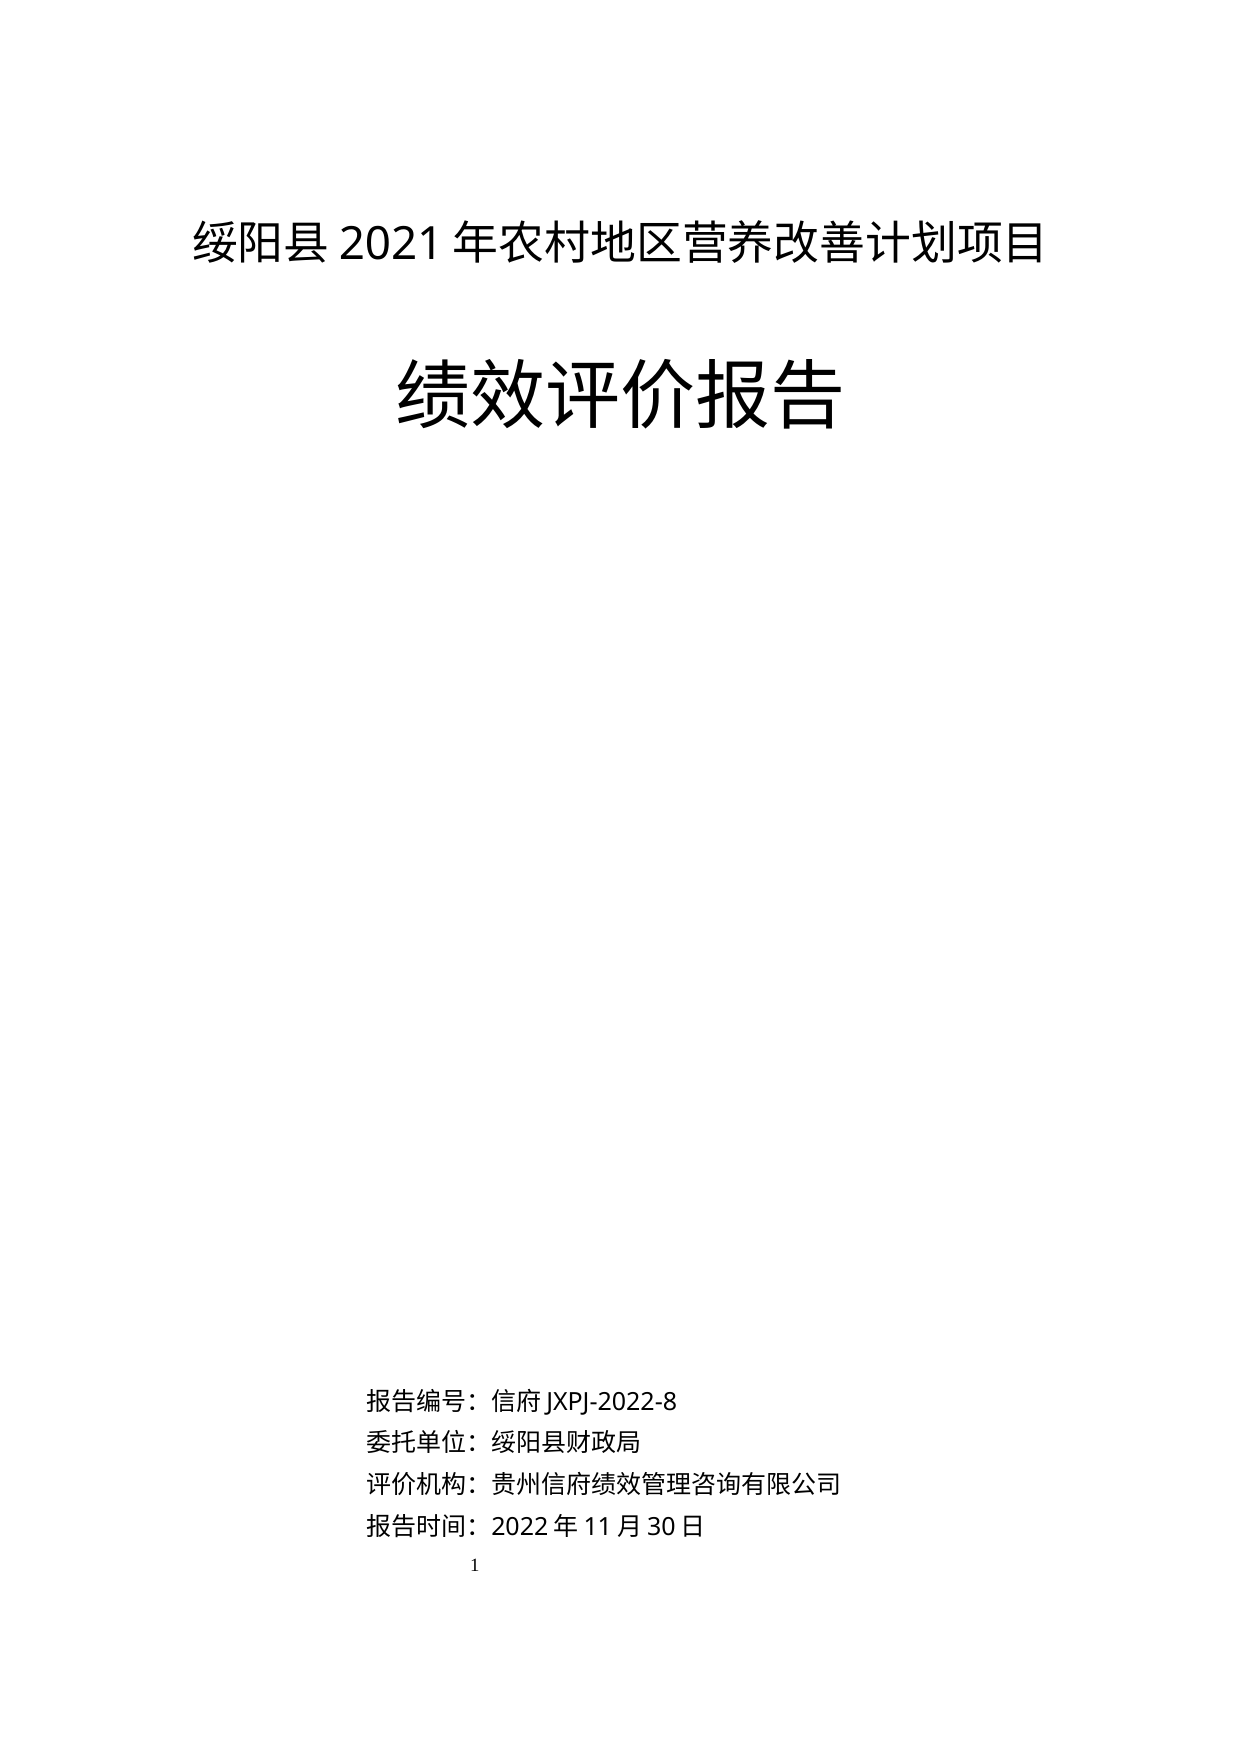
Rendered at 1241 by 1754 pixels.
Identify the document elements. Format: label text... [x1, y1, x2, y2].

text 报告时间：2022年11月30日 [153, 1502, 1087, 1543]
text 评价机构：贵州信府绩效管理咨询有限公司 [153, 1460, 1087, 1502]
text 报告编号：信府JXPJ-2022-8 [153, 1377, 1087, 1418]
text 绩效评价报告 [153, 336, 1087, 444]
text 委托单位：绥阳县财政局 [153, 1418, 1087, 1460]
text 绥阳县2021年农村地区营养改善计划项目 [153, 207, 1087, 273]
